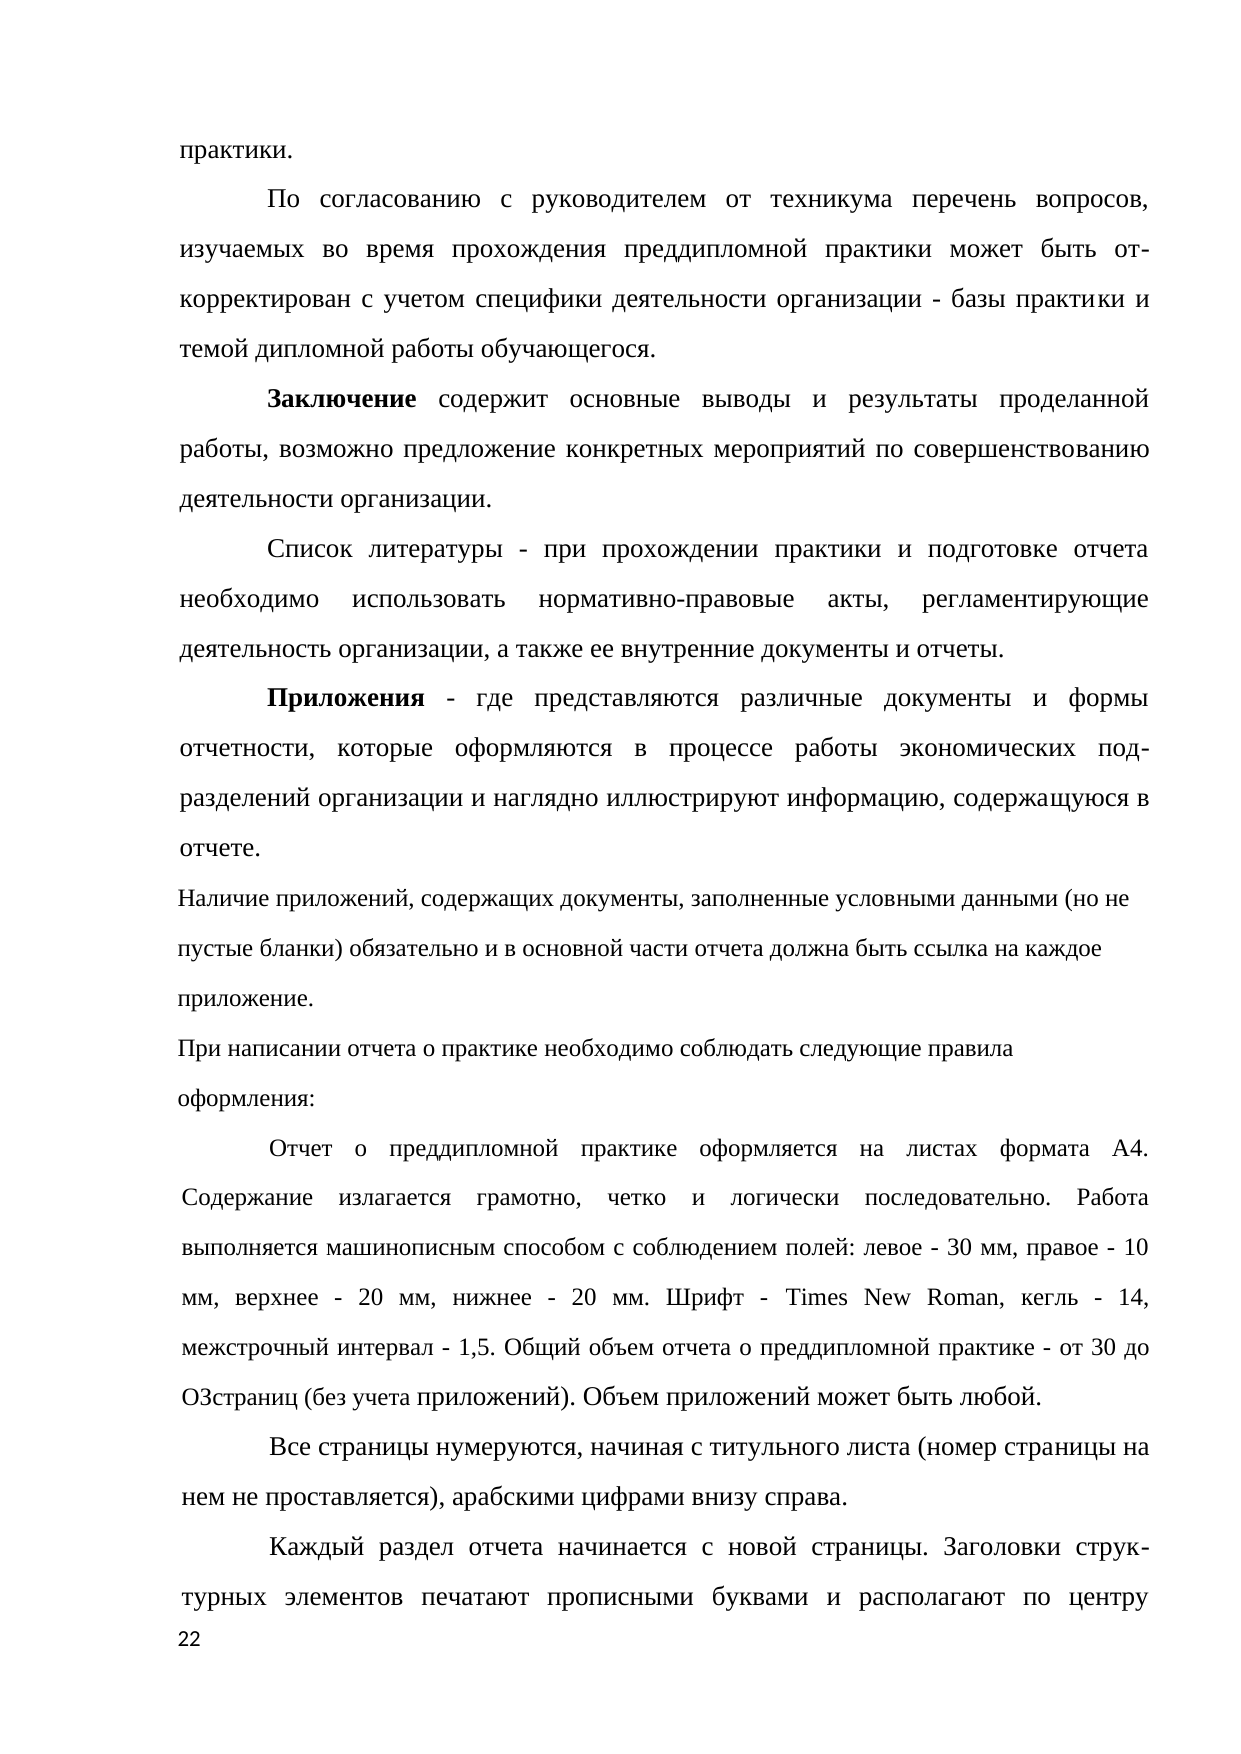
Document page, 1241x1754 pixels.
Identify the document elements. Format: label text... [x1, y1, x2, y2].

text Список литературы - при прохождении практики и подготовке отчета необходимо использовать нормативно-правовые акты, регламентирующие деятельность организации, а также ее внутренние документы и отчеты. [179, 517, 1149, 667]
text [181, 1515, 1149, 1615]
text Наличие приложений, содержащих документы, заполненные условными данными (но не пустые бланки) обязательно и в основной части отчета должна быть ссылка на каждое приложение. [177, 867, 1149, 1016]
text Приложения - где представляются различные документы и формы отчетности, которые оформляются в процессе работы экономических подразделений организации и наглядно иллюстрируют информацию, содержащуюся в отчете. [179, 667, 1149, 867]
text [179, 118, 1149, 168]
text Заключение содержит основные выводы и результаты проделанной работы, возможно предложение конкретных мероприятий по совершенствованию деятельности организации. [179, 368, 1149, 517]
text По согласованию с руководителем от техникума перечень вопросов, изучаемых во время прохождения преддипломной практики может быть откорректирован с учетом специфики деятельности организации - базы практики и темой дипломной работы обучающегося. [179, 168, 1149, 368]
text При написании отчета о практике необходимо соблюдать следующие правила оформления: [177, 1016, 1149, 1116]
text Отчет о преддипломной практике оформляется на листах формата А4. Содержание излагается грамотно, четко и логически последовательно. Работа выполняется машинописным способом с соблюдением полей: левое - 30 мм, правое - 10 мм, верхнее - 20 мм, нижнее - 20 мм. Шрифт - Times New Roman, кегль - 14, межстрочный интервал - 1,5. Общий объем отчета о преддипломной практике - от 30 до ОЗстраниц (без учета приложений). Объем приложений может быть любой. [181, 1116, 1149, 1415]
text Все страницы нумеруются, начиная с титульного листа (номер страницы на нем не проставляется), арабскими цифрами внизу справа. [181, 1415, 1149, 1515]
